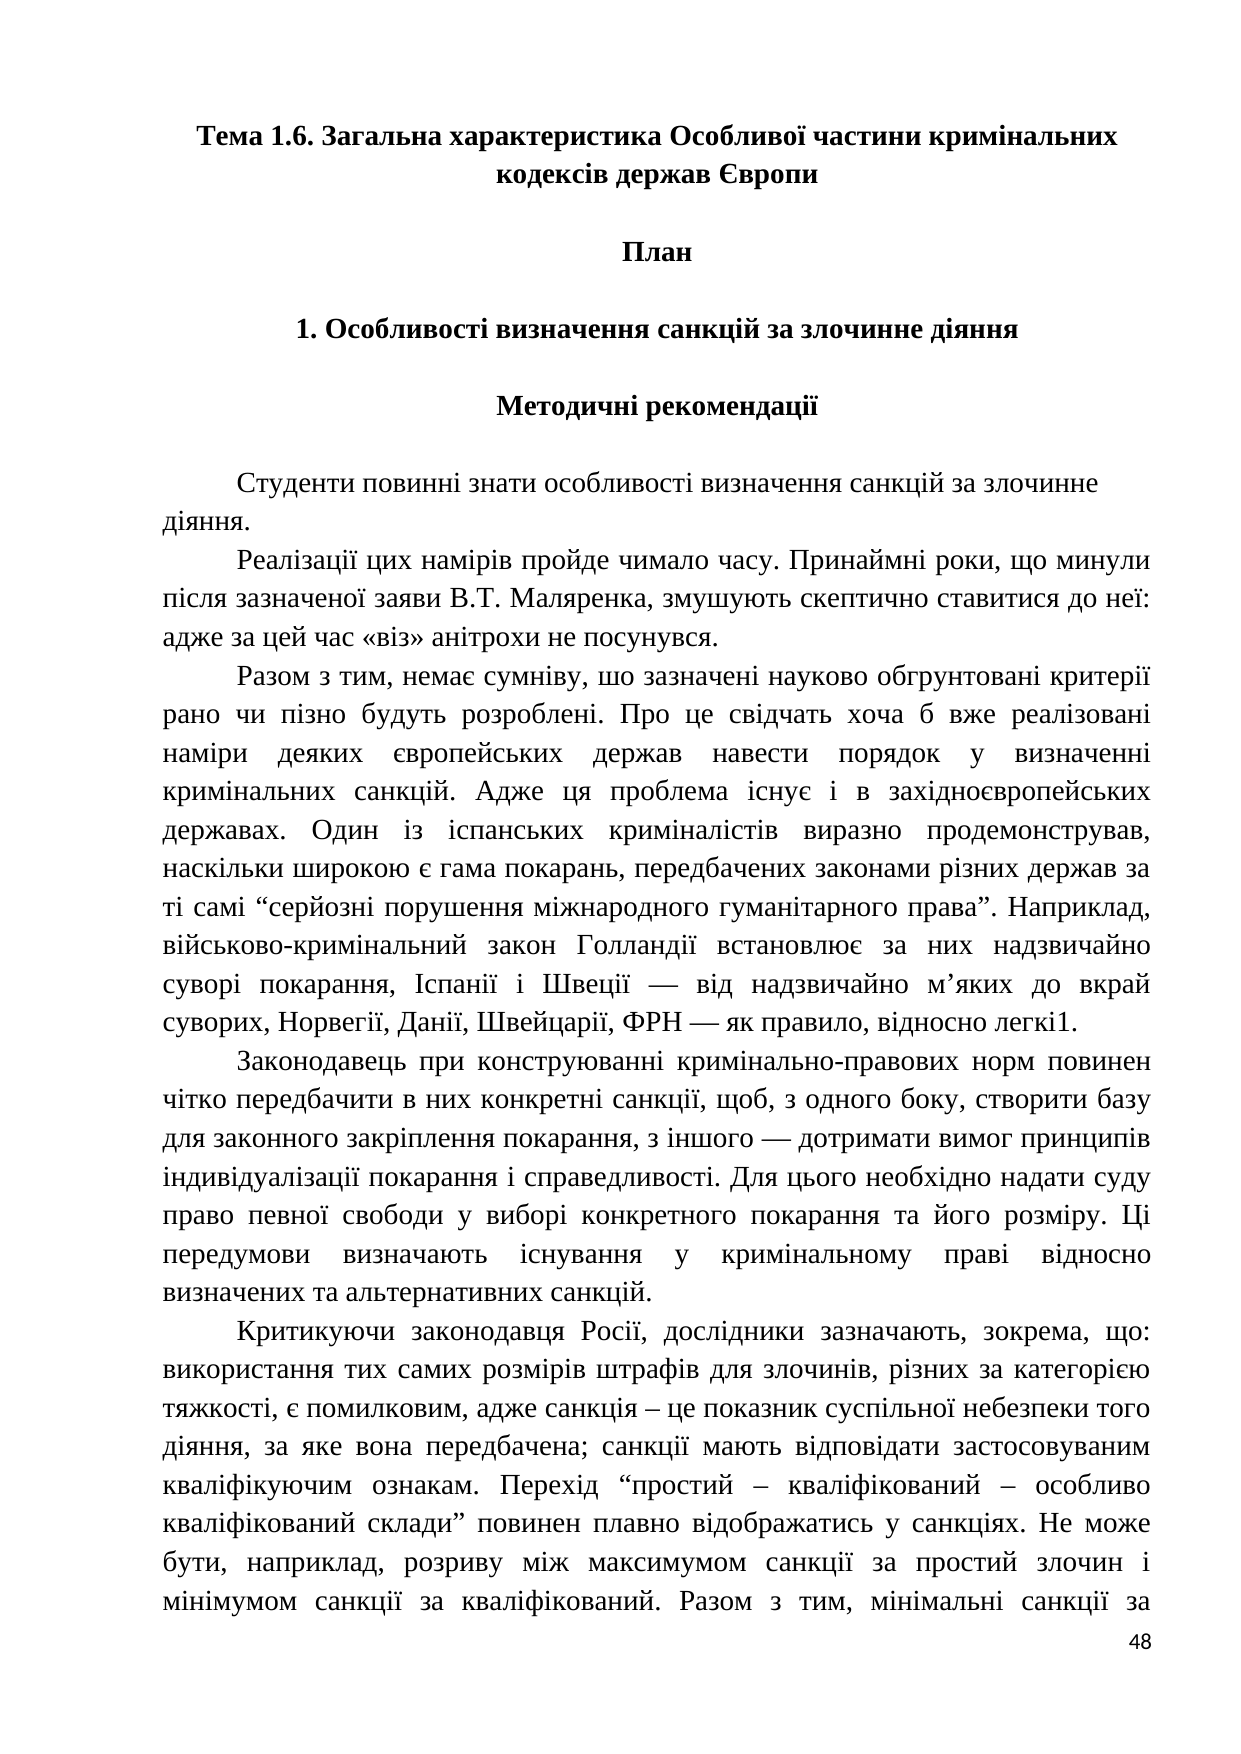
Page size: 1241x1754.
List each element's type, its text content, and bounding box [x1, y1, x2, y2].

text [162, 1313, 1152, 1616]
text Реалізації цих намірів пройде чимало часу. Принаймні роки, що минули після зазначеної заяви В.Т. Маляренка, змушують скептично ставитися до неї: адже за цей час «віз» анітрохи не посунувся. [162, 542, 1152, 653]
text Студенти повинні знати особливості визначення санкцій за злочинне діяння. [162, 465, 1152, 537]
text План [162, 234, 1152, 267]
text 1. Особливості визначення санкцій за злочинне діяння [162, 311, 1152, 344]
text Методичні рекомендації [162, 388, 1152, 421]
text Тема 1.6. Загальна характеристика Особливої частини кримінальних кодексів держав Європи [162, 118, 1152, 190]
text Разом з тим, немає сумніву, шо зазначені науково обгрунтовані критерії рано чи пізно будуть розроблені. Про це свідчать хоча б вже реалізовані наміри деяких європейських держав навести порядок у визначенні кримінальних санкцій. Адже ця проблема існує і в західноєвропейських державах. Один із іспанських криміналістів виразно продемонстрував, наскільки широкою є гама покарань, передбачених законами різних держав за ті самі “серйозні порушення міжнародного гуманітарного права”. Наприклад, військово-кримінальний закон Голландії встановлює за них надзвичайно суворі покарання, Іспанії і Швеції — від надзвичайно м’яких до вкрай суворих, Норвегії, Данії, Швейцарії, ФРН — як правило, відносно легкі1. [162, 658, 1152, 1038]
text Законодавець при конструюванні кримінально-правових норм повинен чітко передбачити в них конкретні санкції, щоб, з одного боку, створити базу для законного закріплення покарання, з іншого — дотримати вимог принципів індивідуалізації покарання і справедливості. Для цього необхідно надати суду право певної свободи у виборі конкретного покарання та його розміру. Ці передумови визначають існування у кримінальному праві відносно визначених та альтернативних санкцій. [162, 1043, 1152, 1308]
